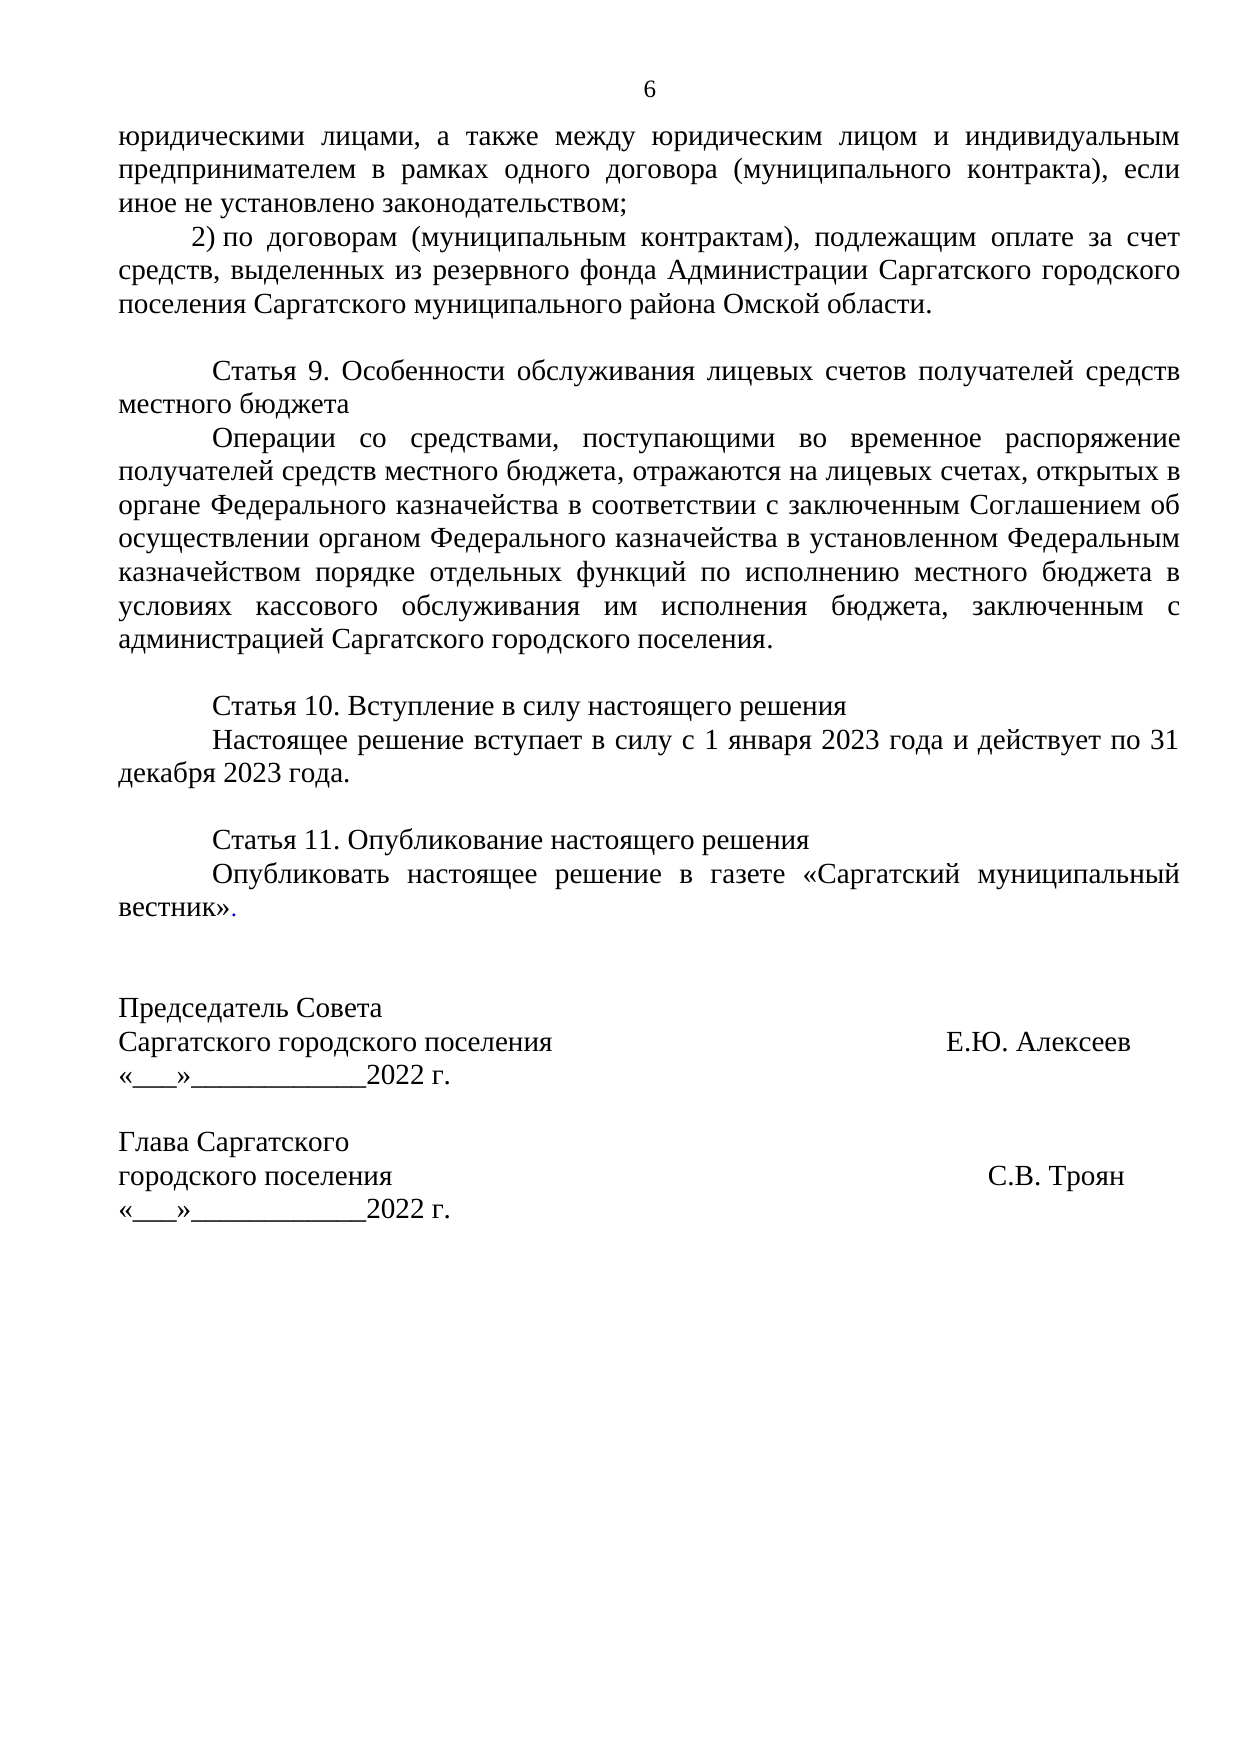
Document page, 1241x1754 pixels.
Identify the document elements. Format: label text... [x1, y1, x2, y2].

text Статья 9. Особенности обслуживания лицевых счетов получателей средств местного бюджета [118, 353, 1181, 420]
text Операции со средствами, поступающими во временное распоряжение получателей средств местного бюджета, отражаются на лицевых счетах, открытых в органе Федерального казначейства в соответствии с заключенным Соглашением об осуществлении органом Федерального казначейства в установленном Федеральным казначейством порядке отдельных функций по исполнению местного бюджета в условиях кассового обслуживания им исполнения бюджета, заключенным с администрацией Саргатского городского поселения. [118, 420, 1181, 655]
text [118, 118, 1181, 219]
text Настоящее решение вступает в силу с 1 января 2023 года и действует по 31 декабря 2023 года. [118, 722, 1181, 789]
text Статья 11. Опубликование настоящего решения [118, 822, 1181, 856]
text Статья 10. Вступление в силу настоящего решения [118, 688, 1181, 722]
text Председатель Совета [118, 990, 1181, 1024]
text «___»____________2022 г. [118, 1191, 1181, 1225]
text Глава Саргатского [118, 1124, 1181, 1158]
text 2) по договорам (муниципальным контрактам), подлежащим оплате за счет средств, выделенных из резервного фонда Администрации Саргатского городского поселения Саргатского муниципального района Омской области. [118, 219, 1181, 319]
text Опубликовать настоящее решение в газете «Саргатский муниципальный вестник». [118, 856, 1181, 923]
text Саргатского городского поселения Е.Ю. Алексеев [118, 1024, 1181, 1057]
text «___»____________2022 г. [118, 1057, 1181, 1091]
text городского поселения С.В. Троян [118, 1158, 1181, 1191]
